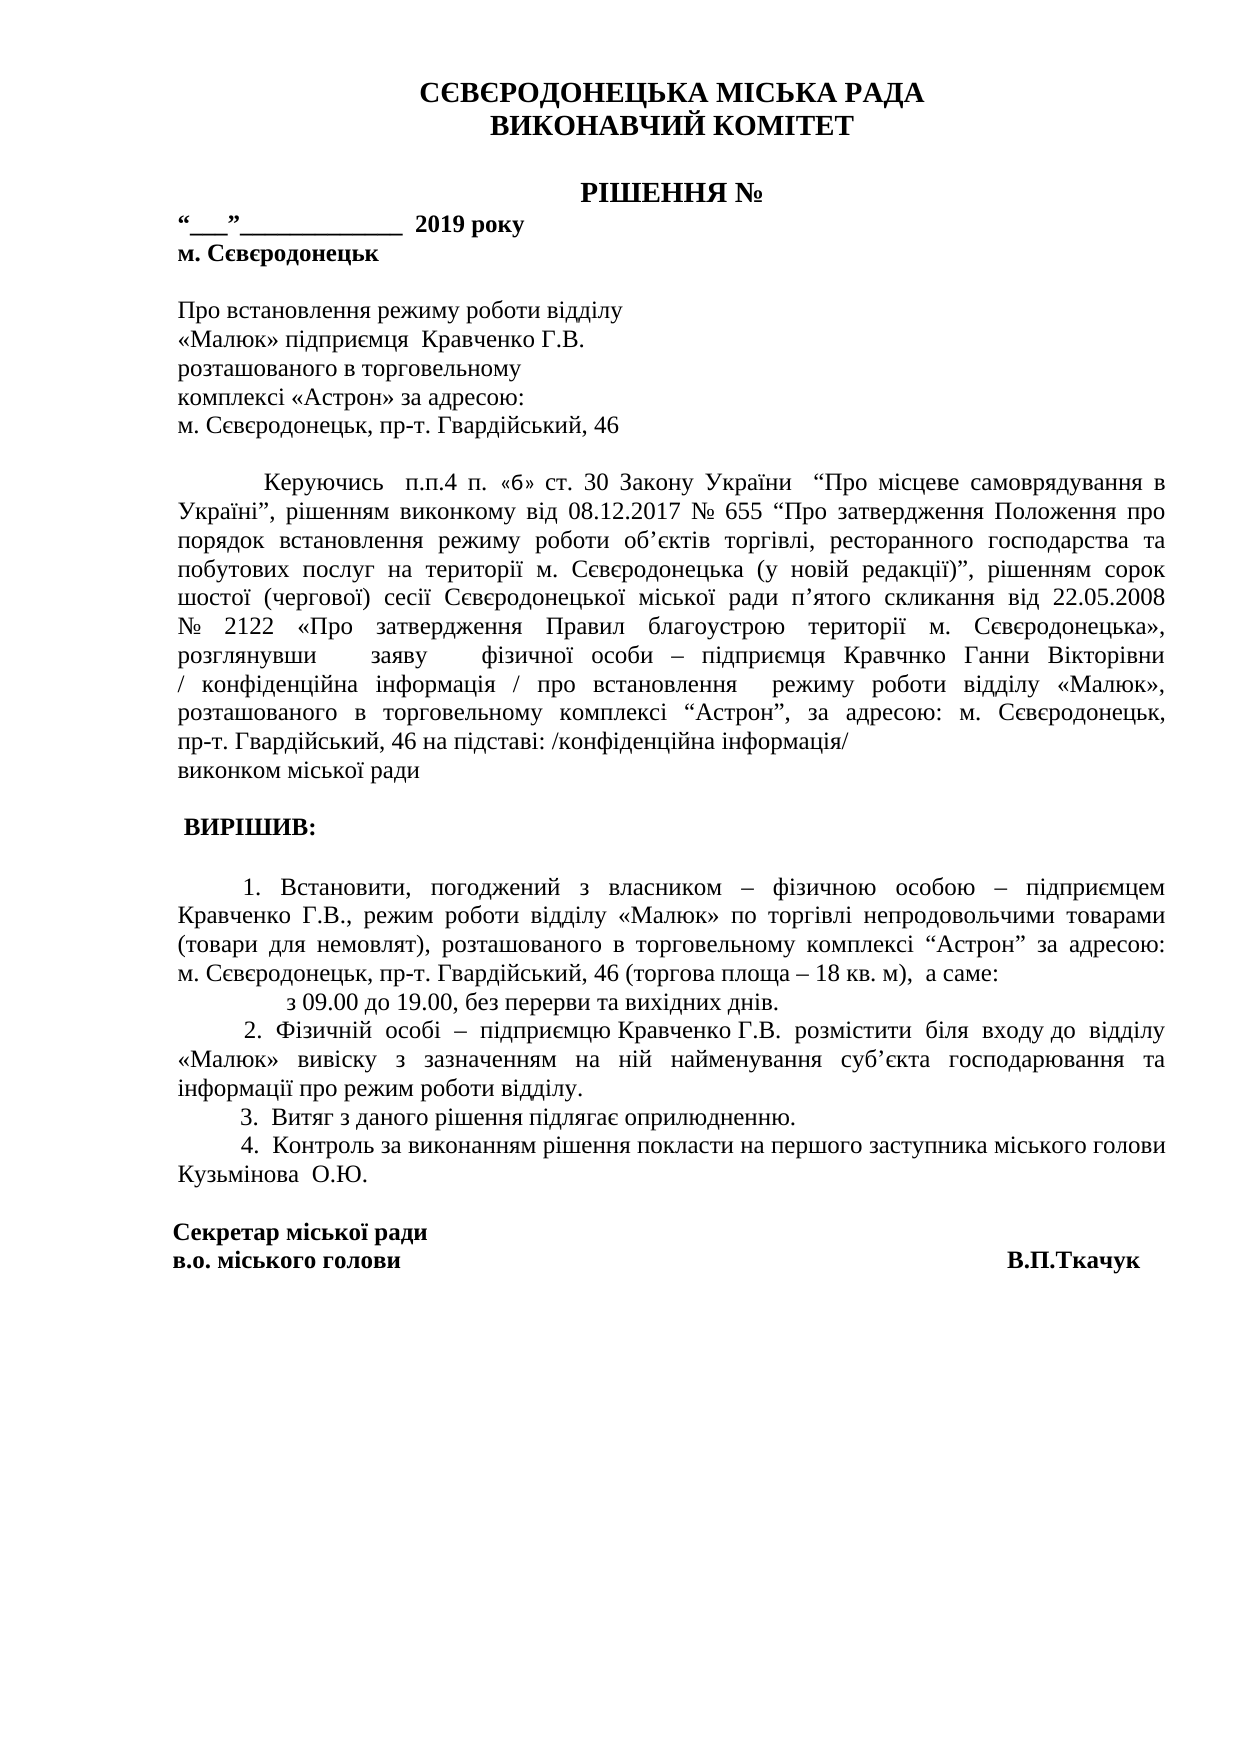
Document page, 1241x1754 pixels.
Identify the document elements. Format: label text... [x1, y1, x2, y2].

text РІШЕННЯ [177, 176, 1167, 209]
text СЄВЄРОДОНЕЦЬКА МІСЬКА РАДА [177, 75, 1167, 108]
text м. Сєвєродонецьк, пр-т. Гвардійський, 46 [177, 410, 1167, 439]
text Про встановлення режиму роботи відділу [177, 295, 1167, 324]
text Керуючись п.п.4 п. «б» ст. 30 Закону України “Про місцеве самоврядування в Україні”, рішенням виконкому від 08.12.2017 № 655 “Про затвердження Положення про порядок встановлення режиму роботи об’єктів торгівлі, ресторанного господарства та побутових послуг на території м. Сєвєродонецька (у новій редакції)”, рішенням сорок шостої (чергової) сесії Сєвєродонецької міської ради п’ятого скликання від 22.05.2008 № 2122 «Про затвердження Правил благоустрою території м. Сєвєродонецька», розглянувши заяву фізичної особи – підприємця Кравчнко Ганни Вікторівни / конфіденційна інформація / про встановлення режиму роботи відділу «Малюк», розташованого в торговельному комплексі “Астрон”, за адресою: м. Сєвєродонецьк, пр-т. Гвардійський, 46 на підставі: /конфіденційна інформація/ [177, 467, 1167, 755]
text м. Сєвєродонецьк [177, 238, 1167, 267]
table_header Секретар міської ради в.о. міського голови В.П.Ткачук [155, 1188, 1240, 1274]
text “___”_____________ 2019 року [177, 209, 1167, 238]
text розташованого в торговельному [177, 353, 1167, 382]
text виконком міської ради [177, 755, 1167, 784]
text комплексі «Астрон» за адресою: [177, 382, 1167, 410]
text 2. Фізичній особі – підприємцю Кравченко Г.В. розмістити біля входу до відділу «Малюк» вивіску з зазначенням на ній найменування суб’єкта господарювання та інформації про режим роботи відділу. [177, 1015, 1167, 1102]
text 1. Встановити, погоджений з власником – фізичною особою – підприємцем Кравченко Г.В., режим роботи відділу «Малюк» по торгівлі непродовольчими товарами (товари для немовлят), розташованого в торговельному комплексі “Астрон” за адресою: м. Сєвєродонецьк, пр-т. Гвардійський, 46 (торгова площа – 18 кв. м), а саме: [177, 872, 1167, 987]
text 4. Контроль за виконанням рішення покласти на першого заступника міського голови Кузьмінова О.Ю. [177, 1130, 1167, 1188]
text з 09.00 до 19.00, без перерви та вихідних днів. [177, 987, 1167, 1015]
text 3. Витяг з даного рішення підлягає оприлюдненню. [177, 1102, 1167, 1130]
text ВИКОНАВЧИЙ КОМІТЕТ [177, 108, 1167, 142]
text ВИРІШИВ: [177, 812, 1167, 841]
text «Малюк» підприємця Кравченко Г.В. [177, 324, 1167, 353]
